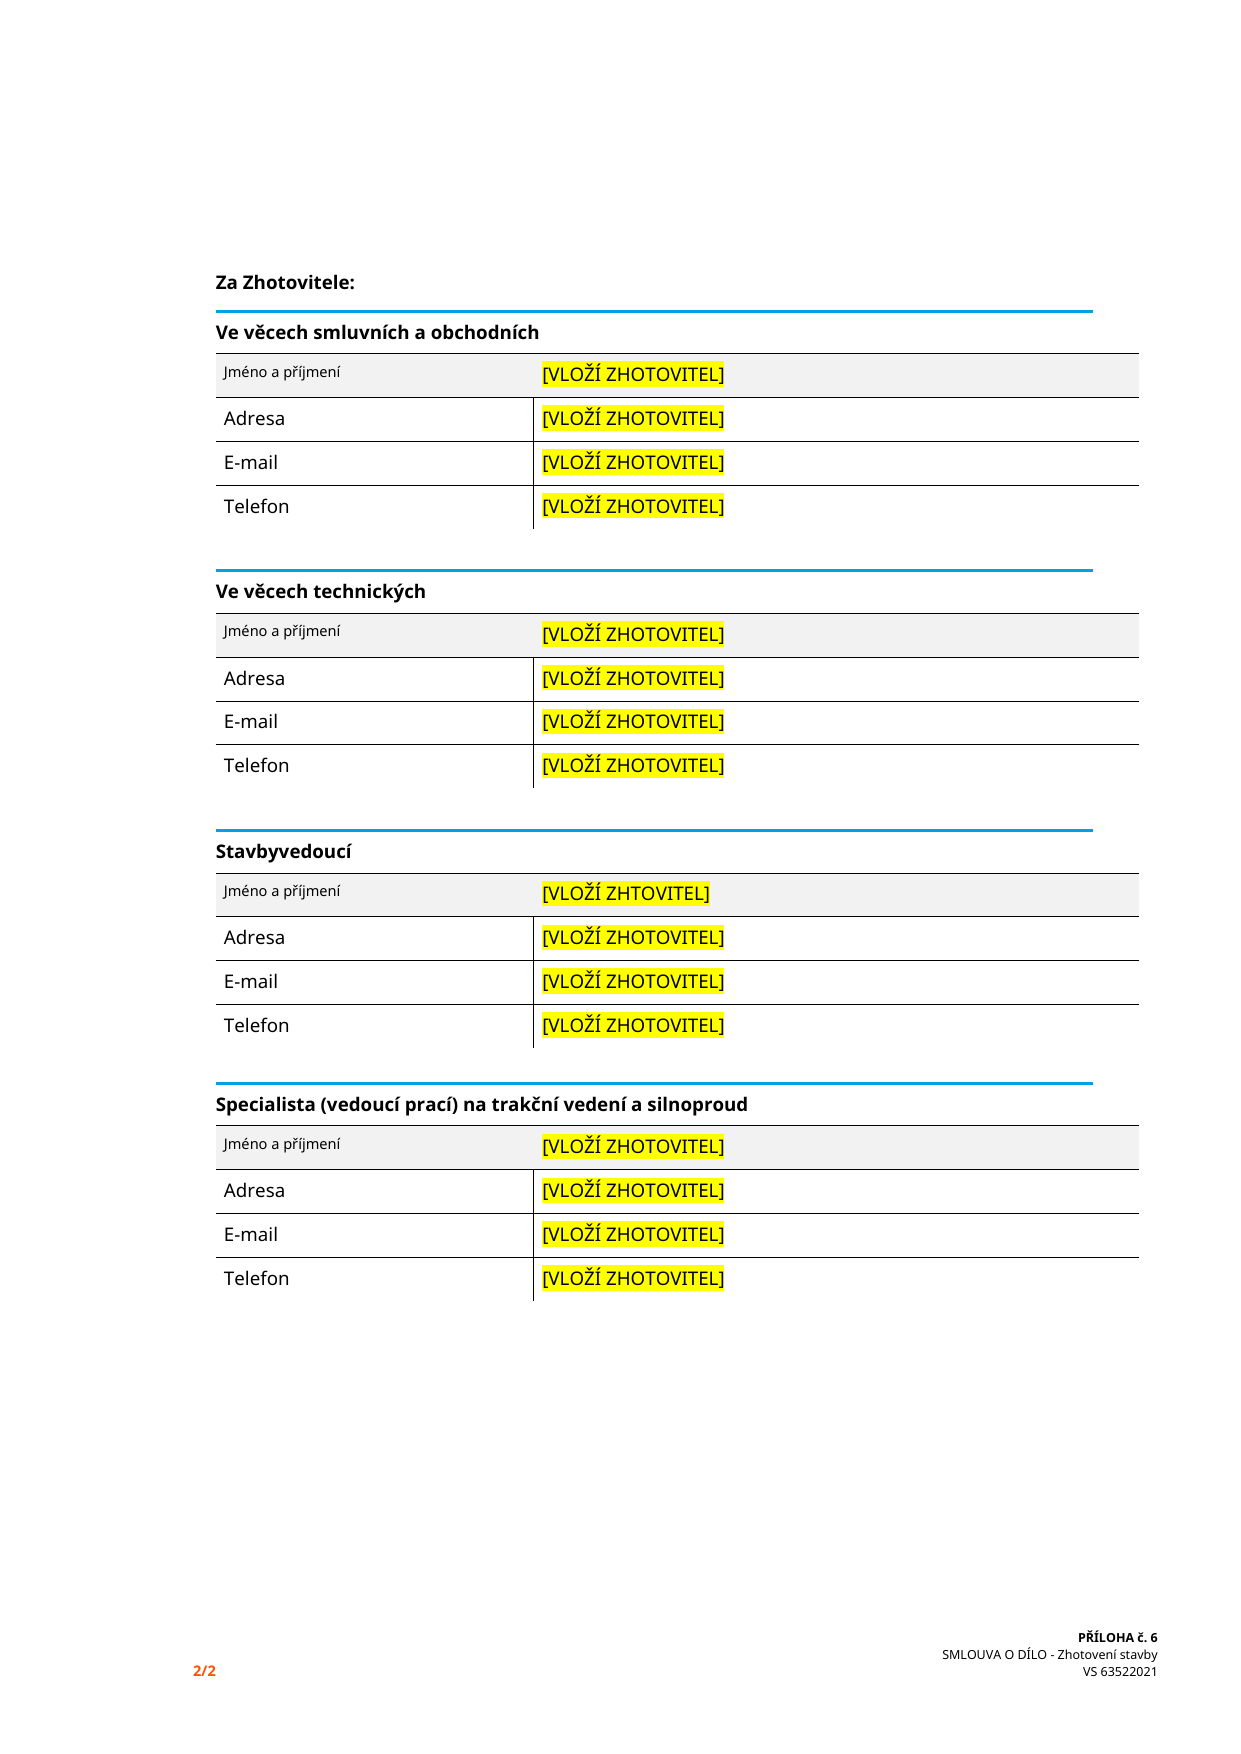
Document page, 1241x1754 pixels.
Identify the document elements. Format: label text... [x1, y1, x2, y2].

table_header Jméno a příjmení [216, 874, 534, 916]
text Ve věcech smluvních a obchodních [216, 313, 1093, 344]
table_cell [VLOŽÍ ZHOTOVITEL] [534, 658, 1139, 701]
table_header [VLOŽÍ ZHOTOVITEL] [534, 354, 1139, 397]
table_cell [VLOŽÍ ZHOTOVITEL] [534, 1214, 1139, 1257]
table_cell E-mail [216, 702, 533, 744]
text Za Zhotovitele: [216, 269, 1093, 294]
table_cell Telefon [216, 1005, 533, 1048]
table_cell Adresa [216, 917, 533, 960]
table_header [VLOŽÍ ZHOTOVITEL] [534, 614, 1139, 657]
table_cell [VLOŽÍ ZHOTOVITEL] [534, 398, 1139, 441]
table_cell Telefon [216, 1258, 533, 1301]
table_cell Telefon [216, 486, 533, 529]
table_cell E-mail [216, 961, 533, 1004]
table_cell Adresa [216, 398, 533, 441]
text Specialista (vedoucí prací) na trakční vedení a silnoproud [216, 1085, 1093, 1117]
table_cell [VLOŽÍ ZHOTOVITEL] [534, 1170, 1139, 1213]
table_cell Telefon [216, 745, 533, 788]
table_cell [VLOŽÍ ZHOTOVITEL] [534, 702, 1139, 744]
table_cell Adresa [216, 658, 533, 701]
table_header [VLOŽÍ ZHOTOVITEL] [534, 1126, 1139, 1169]
table_cell [VLOŽÍ ZHOTOVITEL] [534, 917, 1139, 960]
table_cell E-mail [216, 1214, 533, 1257]
table_cell E-mail [216, 442, 533, 485]
table_header [VLOŽÍ ZHTOVITEL] [534, 874, 1139, 916]
table_cell [VLOŽÍ ZHOTOVITEL] [534, 1258, 1139, 1301]
table_cell [VLOŽÍ ZHOTOVITEL] [534, 745, 1139, 788]
text Stavbyvedoucí [216, 832, 1093, 864]
table_cell [VLOŽÍ ZHOTOVITEL] [534, 1005, 1139, 1048]
text Ve věcech technických [216, 572, 1093, 604]
table_cell [VLOŽÍ ZHOTOVITEL] [534, 486, 1139, 529]
table_cell [VLOŽÍ ZHOTOVITEL] [534, 961, 1139, 1004]
table_cell Adresa [216, 1170, 533, 1213]
table_header Jméno a příjmení [216, 354, 534, 397]
table_header Jméno a příjmení [216, 614, 534, 657]
table_cell [VLOŽÍ ZHOTOVITEL] [534, 442, 1139, 485]
table_header Jméno a příjmení [216, 1126, 534, 1169]
